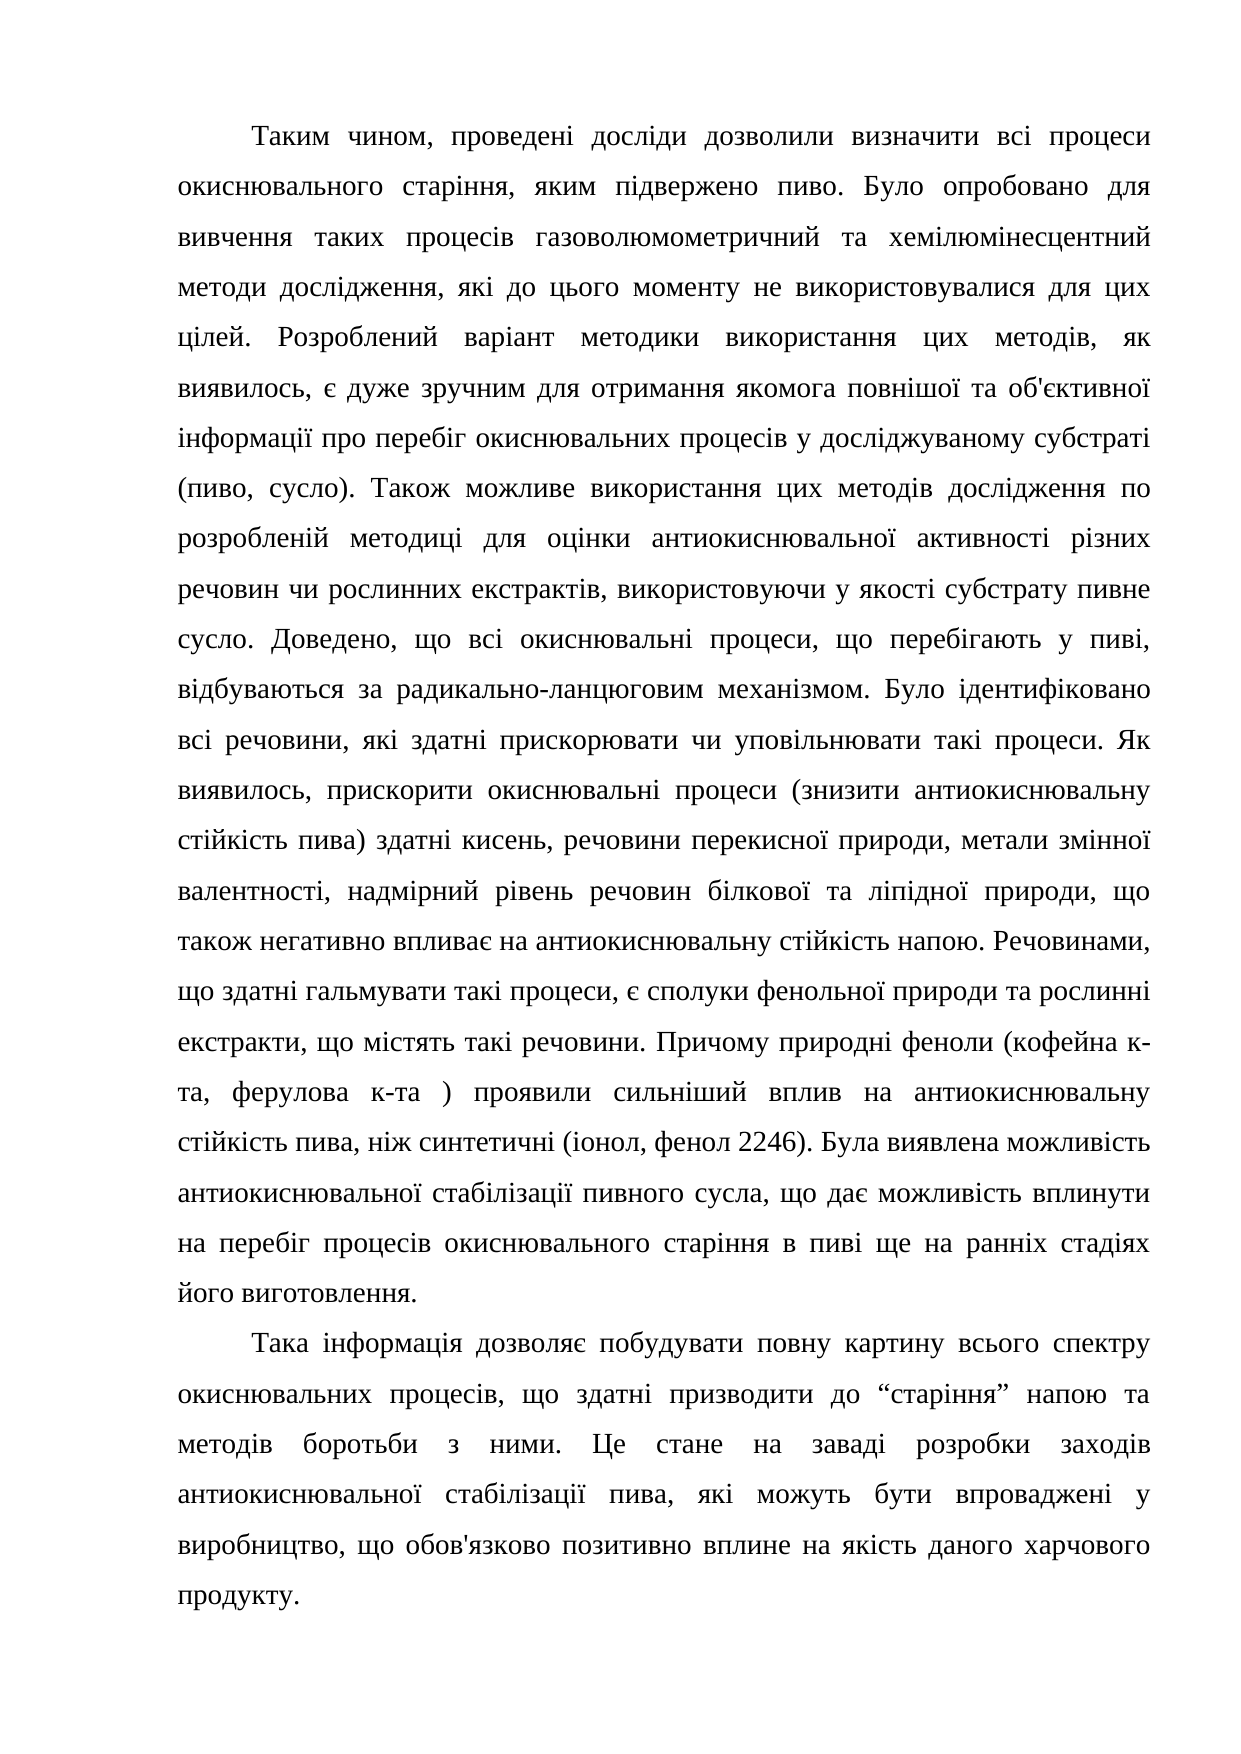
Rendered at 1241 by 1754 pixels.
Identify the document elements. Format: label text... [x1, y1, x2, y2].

text Така інформація дозволяє побудувати повну картину всього спектру окиснювальних процесів, що здатні призводити до “старіння” напою та методів боротьби з ними. Це стане на заваді розробки заходів антиокиснювальної стабілізації пива, які можуть бути впроваджені у виробництво, що обов'язково позитивно вплине на якість даного харчового продукту. [177, 1326, 1152, 1611]
text Таким чином, проведені досліди дозволили визначити всі процеси окиснювального старіння, яким підвержено пиво. Було опробовано для вивчення таких процесів газоволюмометричний та хемілюмінесцентний методи дослідження, які до цього моменту не використовувалися для цих цілей. Розроблений варіант методики використання цих методів, як виявилось, є дуже зручним для отримання якомога повнішої та об'єктивної інформації про перебіг окиснювальних процесів у досліджуваному субстраті (пиво, сусло). Також можливе використання цих методів дослідження по розробленій методиці для оцінки антиокиснювальної активності різних речовин чи рослинних екстрактів, використовуючи у якості субстрату пивне сусло. Доведено, що всі окиснювальні процеси, що перебігають у пиві, відбуваються за радикально-ланцюговим механізмом. Було ідентифіковано всі речовини, які здатні прискорювати чи уповільнювати такі процеси. Як виявилось, прискорити окиснювальні процеси (знизити антиокиснювальну стійкість пива) здатні кисень, речовини перекисної природи, метали змінної валентності, надмірний рівень речовин білкової та ліпідної природи, що також негативно впливає на антиокиснювальну стійкість напою. Речовинами, що здатні гальмувати такі процеси, є сполуки фенольної природи та рослинні екстракти, що містять такі речовини. Причому природні феноли (кофейна к-та, ферулова к-та ) проявили сильніший вплив на антиокиснювальну стійкість пива, ніж синтетичні (іонол, фенол 2246). Була виявлена можливість антиокиснювальної стабілізації пивного сусла, що дає можливість вплинути на перебіг процесів окиснювального старіння в пиві ще на ранніх стадіях його виготовлення. [177, 118, 1152, 1309]
